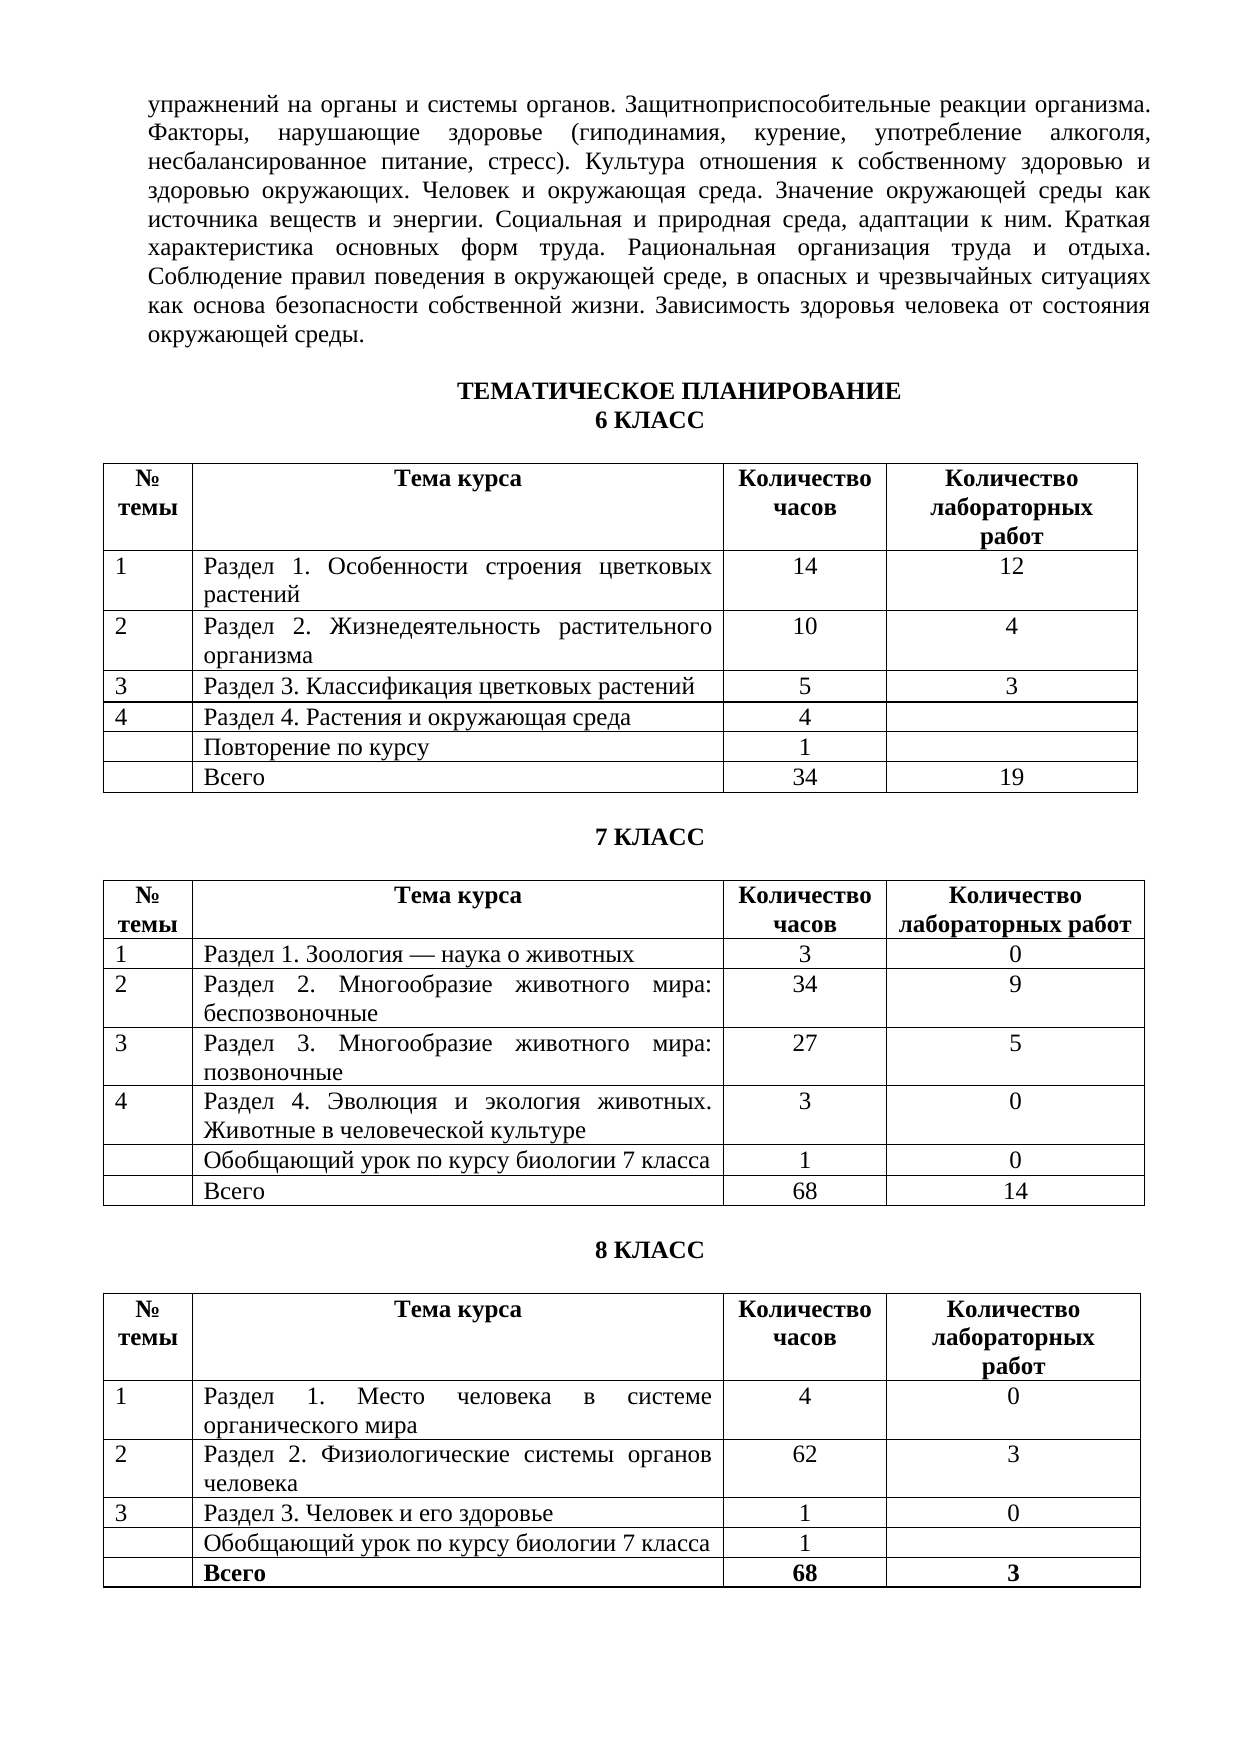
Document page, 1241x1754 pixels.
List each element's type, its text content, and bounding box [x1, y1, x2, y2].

table_cell 68 [724, 1558, 886, 1586]
table_cell Обобщающий урок по курсу биологии 7 класса [193, 1145, 723, 1175]
table_cell 9 [887, 969, 1144, 1027]
text ТЕМАТИЧЕСКОЕ ПЛАНИРОВАНИЕ [148, 376, 1152, 405]
table_header Количество часов [724, 464, 886, 550]
table_cell 3 [887, 1558, 1140, 1586]
table_cell 3 [724, 939, 886, 968]
table_cell Раздел 3. Человек и его здоровье [193, 1498, 723, 1527]
table_cell 4 [104, 703, 192, 731]
table_cell 62 [724, 1440, 886, 1497]
table_cell [104, 1558, 192, 1586]
table_header № темы [104, 881, 192, 938]
table_cell 2 [104, 611, 192, 670]
table_cell 0 [887, 1498, 1140, 1527]
table_cell 0 [887, 939, 1144, 968]
text 7 КЛАСС [148, 822, 1152, 851]
table_cell 3 [724, 1086, 886, 1144]
table_cell Обобщающий урок по курсу биологии 7 класса [193, 1528, 723, 1557]
table_cell 3 [887, 1440, 1140, 1497]
table_cell 0 [887, 1086, 1144, 1144]
table_cell Раздел 2. Многообразие животного мира: беспозвоночные [193, 969, 723, 1027]
table_header Количество часов [724, 1294, 886, 1380]
table_cell 1 [104, 939, 192, 968]
table_cell 0 [887, 1381, 1140, 1438]
table_cell [104, 762, 192, 792]
table_cell 14 [724, 551, 886, 610]
table_cell 1 [724, 732, 886, 761]
table_cell Раздел 1. Особенности строения цветковых растений [193, 551, 723, 610]
table_cell Всего [193, 762, 723, 792]
table_cell Раздел 2. Жизнедеятельность растительного организма [193, 611, 723, 670]
table_cell Раздел 3. Многообразие животного мира: позвоночные [193, 1028, 723, 1085]
table_cell Раздел 4. Растения и окружающая среда [193, 703, 723, 731]
table_cell [887, 703, 1137, 731]
table_header Количество лабораторных работ [887, 881, 1144, 938]
table_cell [104, 732, 192, 761]
table_cell [887, 1528, 1140, 1557]
table_header № темы [104, 1294, 192, 1380]
text 8 КЛАСС [148, 1235, 1152, 1264]
table_header Количество лабораторных работ [887, 1294, 1140, 1380]
table_cell 1 [104, 1381, 192, 1438]
table_cell 2 [104, 969, 192, 1027]
table_cell 68 [724, 1176, 886, 1205]
table_cell 34 [724, 969, 886, 1027]
table_cell 12 [887, 551, 1137, 610]
table_cell 3 [104, 671, 192, 701]
table_cell Повторение по курсу [193, 732, 723, 761]
table_header Тема курса [193, 464, 723, 550]
table_cell 2 [104, 1440, 192, 1497]
table_cell 0 [887, 1145, 1144, 1175]
table_header № темы [104, 464, 192, 550]
table_cell Всего [193, 1558, 723, 1586]
table_cell 1 [724, 1145, 886, 1175]
table_header Тема курса [193, 1294, 723, 1380]
table_cell 1 [104, 551, 192, 610]
table_cell 5 [887, 1028, 1144, 1085]
table_cell Всего [193, 1176, 723, 1205]
table_cell [104, 1176, 192, 1205]
table_cell 10 [724, 611, 886, 670]
table_cell 4 [724, 703, 886, 731]
table_cell 27 [724, 1028, 886, 1085]
table_cell 1 [724, 1498, 886, 1527]
table_header Количество часов [724, 881, 886, 938]
table_cell 19 [887, 762, 1137, 792]
table_header Количество лабораторных работ [887, 464, 1137, 550]
table_cell Раздел 1. Место человека в системе органического мира [193, 1381, 723, 1438]
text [148, 89, 1152, 347]
table_cell 3 [104, 1498, 192, 1527]
text 6 КЛАСС [148, 405, 1152, 434]
table_cell Раздел 4. Эволюция и экология животных. Животные в человеческой культуре [193, 1086, 723, 1144]
table_cell Раздел 1. Зоология — наука о животных [193, 939, 723, 968]
table_cell 4 [887, 611, 1137, 670]
table_cell 5 [724, 671, 886, 701]
table_cell [104, 1528, 192, 1557]
table_cell 1 [724, 1528, 886, 1557]
table_cell Раздел 2. Физиологические системы органов человека [193, 1440, 723, 1497]
table_cell [887, 732, 1137, 761]
table_header Тема курса [193, 881, 723, 938]
table_cell 3 [104, 1028, 192, 1085]
table_cell [104, 1145, 192, 1175]
table_cell 4 [724, 1381, 886, 1438]
table_cell 14 [887, 1176, 1144, 1205]
table_cell 34 [724, 762, 886, 792]
table_cell 4 [104, 1086, 192, 1144]
table_cell Раздел 3. Классификация цветковых растений [193, 671, 723, 701]
table_cell 3 [887, 671, 1137, 701]
